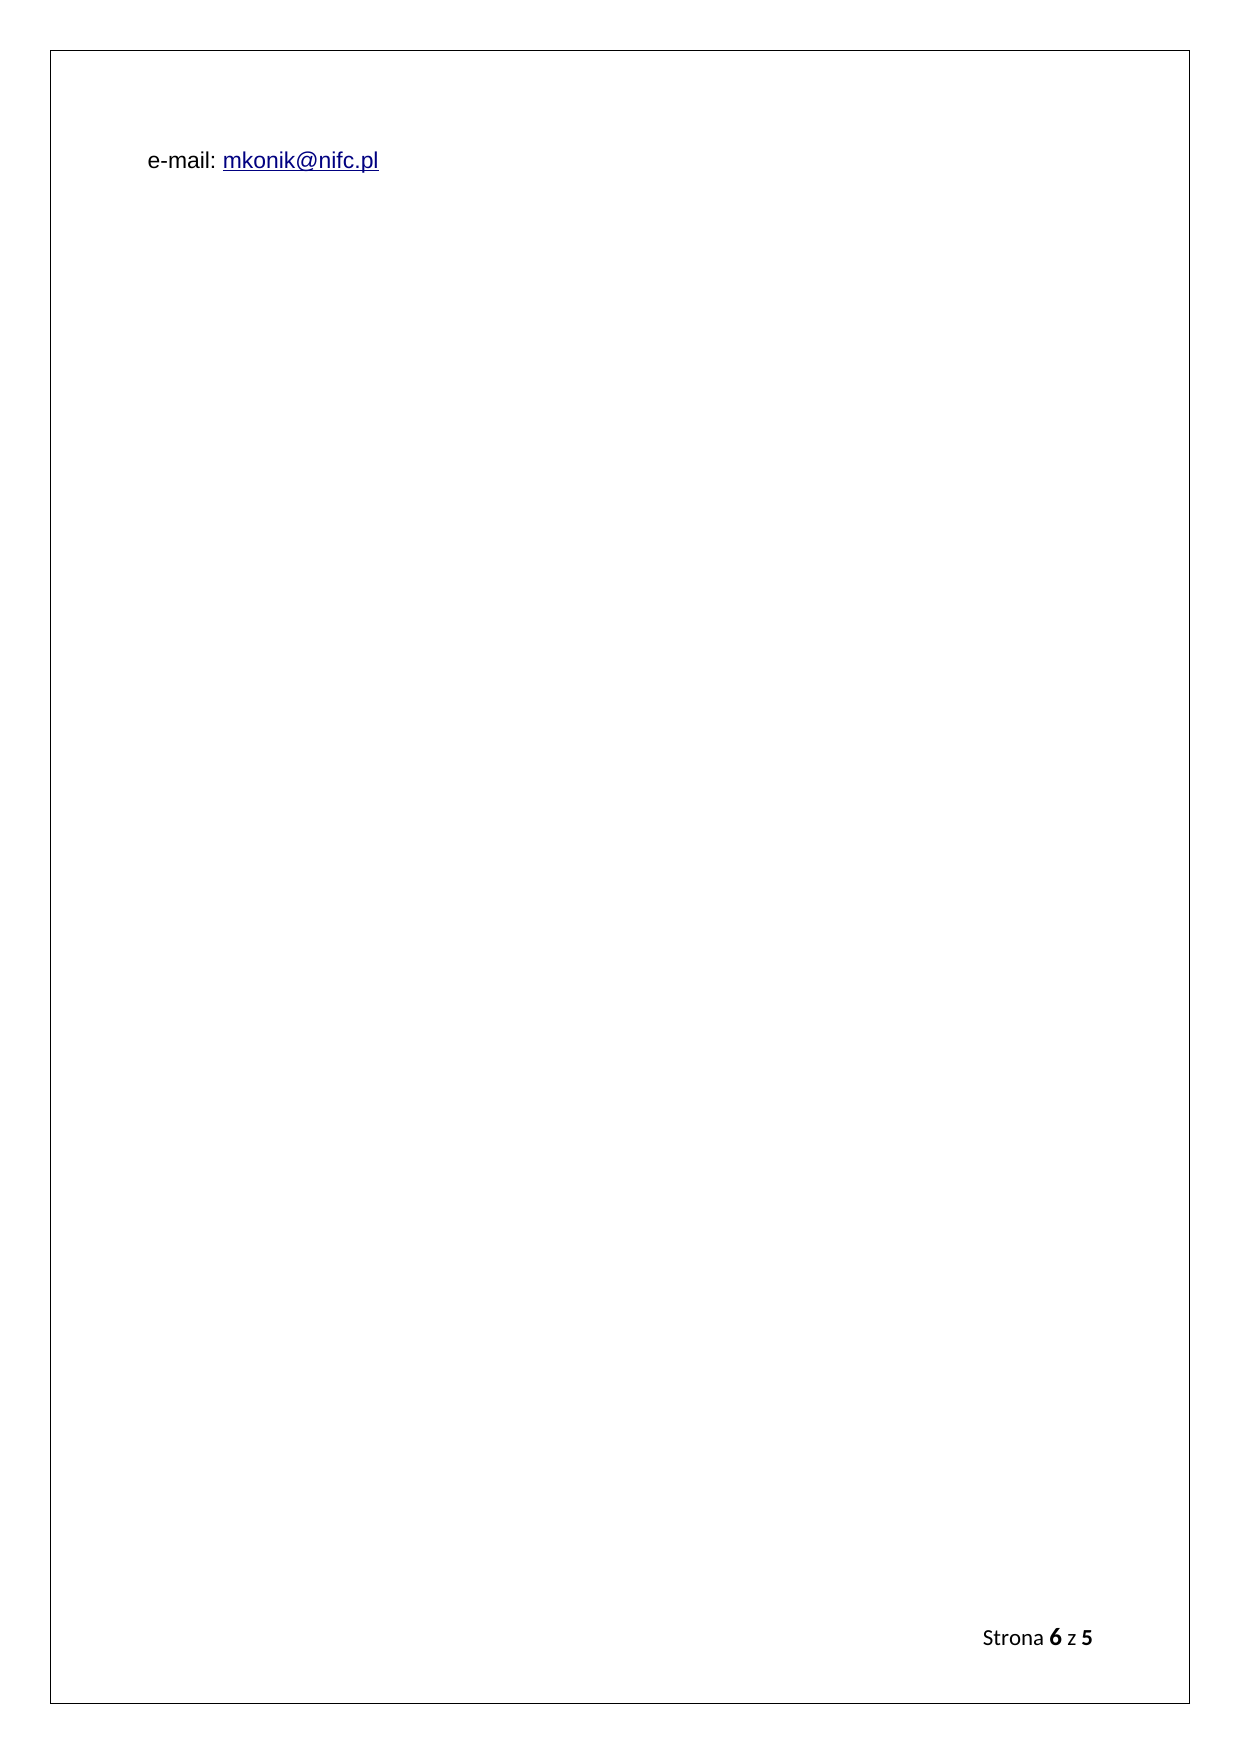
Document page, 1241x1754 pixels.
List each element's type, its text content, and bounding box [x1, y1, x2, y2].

text e-mail: mkonik@nifc.pl [147, 147, 1093, 174]
